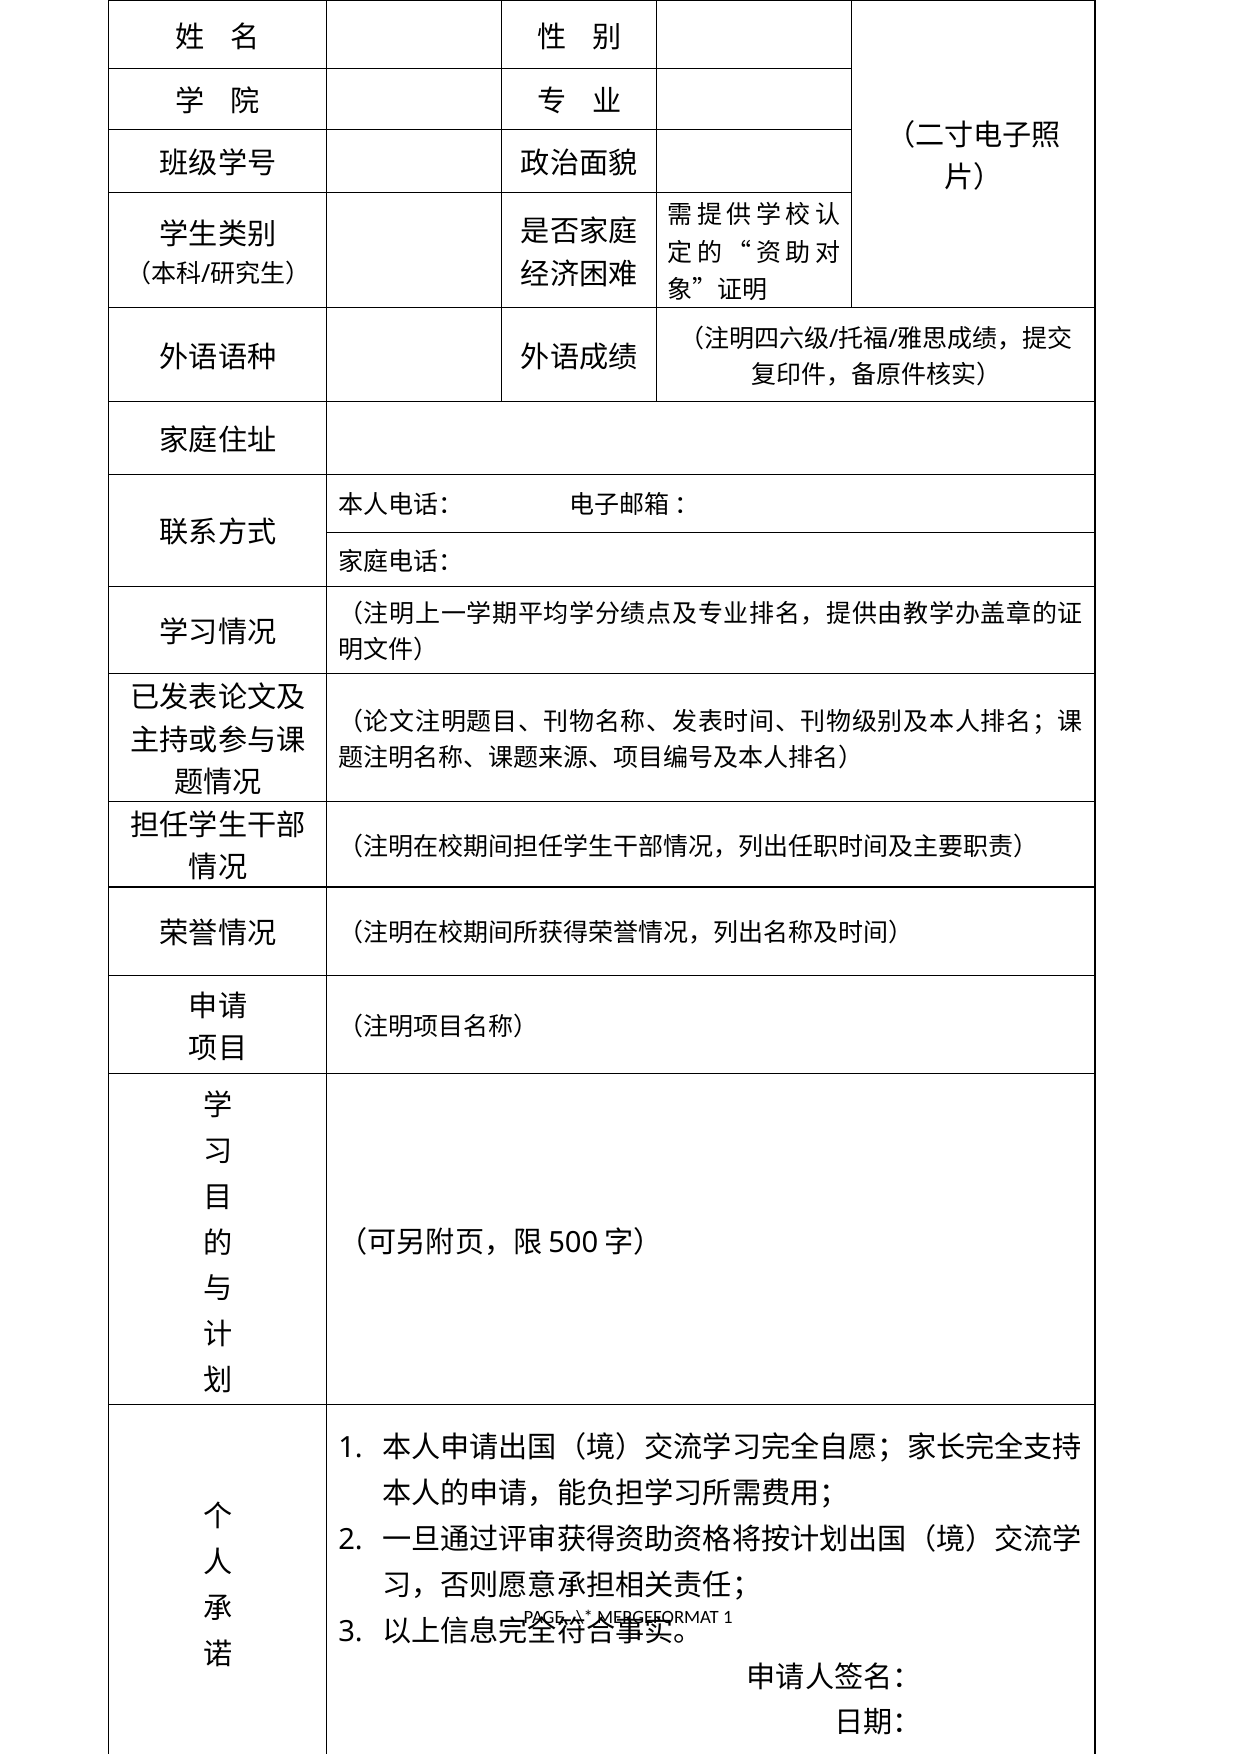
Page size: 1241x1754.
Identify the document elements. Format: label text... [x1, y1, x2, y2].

table_cell 班级学号 [109, 130, 326, 192]
table_cell [657, 130, 851, 192]
table_cell 需提供学校认定的“资助对象”证明 [657, 193, 851, 307]
table_cell 家庭住址 [109, 402, 326, 473]
table_cell （可另附页，限500字） [327, 1074, 1094, 1404]
table_cell 本人电话： 电子邮箱 ： [327, 475, 1094, 532]
table_cell 专 业 [502, 69, 656, 128]
table_cell 学生类别 （本科/研究生） [109, 193, 326, 307]
table_cell 联系方式 [109, 475, 326, 586]
table_header [657, 1, 851, 68]
table_cell 已发表论文及主持或参与课题情况 [109, 674, 326, 801]
table_cell [327, 130, 501, 192]
table_cell 是否家庭经济困难 [502, 193, 656, 307]
table_cell [327, 308, 501, 401]
table_cell 学 习 目 的 与 计 划 [109, 1074, 326, 1404]
table_cell （注明项目名称） [327, 976, 1094, 1073]
table_cell [327, 402, 1094, 473]
table_cell 外语语种 [109, 308, 326, 401]
table_cell 政治面貌 [502, 130, 656, 192]
table_header [327, 1, 501, 68]
table_cell （论文注明题目、刊物名称、发表时间、刊物级别及本人排名；课题注明名称、课题来源、项目编号及本人排名） [327, 674, 1094, 801]
table_cell 担任学生干部情况 [109, 802, 326, 886]
table_cell [327, 193, 501, 307]
table_header 性 别 [502, 1, 656, 68]
table_cell [657, 69, 851, 128]
table_cell 家庭电话： [327, 533, 1094, 586]
table_cell 学习情况 [109, 587, 326, 673]
table_cell 个 人 承 诺 [109, 1405, 326, 1754]
table_cell （注明在校期间所获得荣誉情况，列出名称及时间） [327, 888, 1094, 975]
table_cell [327, 69, 501, 128]
table_cell 申请 项目 [109, 976, 326, 1073]
table_cell 荣誉情况 [109, 888, 326, 975]
table_cell （注明在校期间担任学生干部情况，列出任职时间及主要职责） [327, 802, 1094, 886]
table_header （二寸电子照片） [852, 1, 1094, 307]
table_cell （注明四六级/托福/雅思成绩，提交复印件，备原件核实） [657, 308, 1094, 401]
table_cell （注明上一学期平均学分绩点及专业排名，提供由教学办盖章的证明文件） [327, 587, 1094, 673]
table_header 姓 名 [109, 1, 326, 68]
table_cell 本人申请出国（境）交流学习完全自愿；家长完全支持本人的申请，能负担学习所需费用； 一旦通过评审获得资助资格将按计划出国（境）交流学习，否则愿意承担相关责任； 以上信息完全符合事实。 申请人签名： 日期： [327, 1405, 1094, 1754]
table_cell 学 院 [109, 69, 326, 128]
table_cell 外语成绩 [502, 308, 656, 401]
